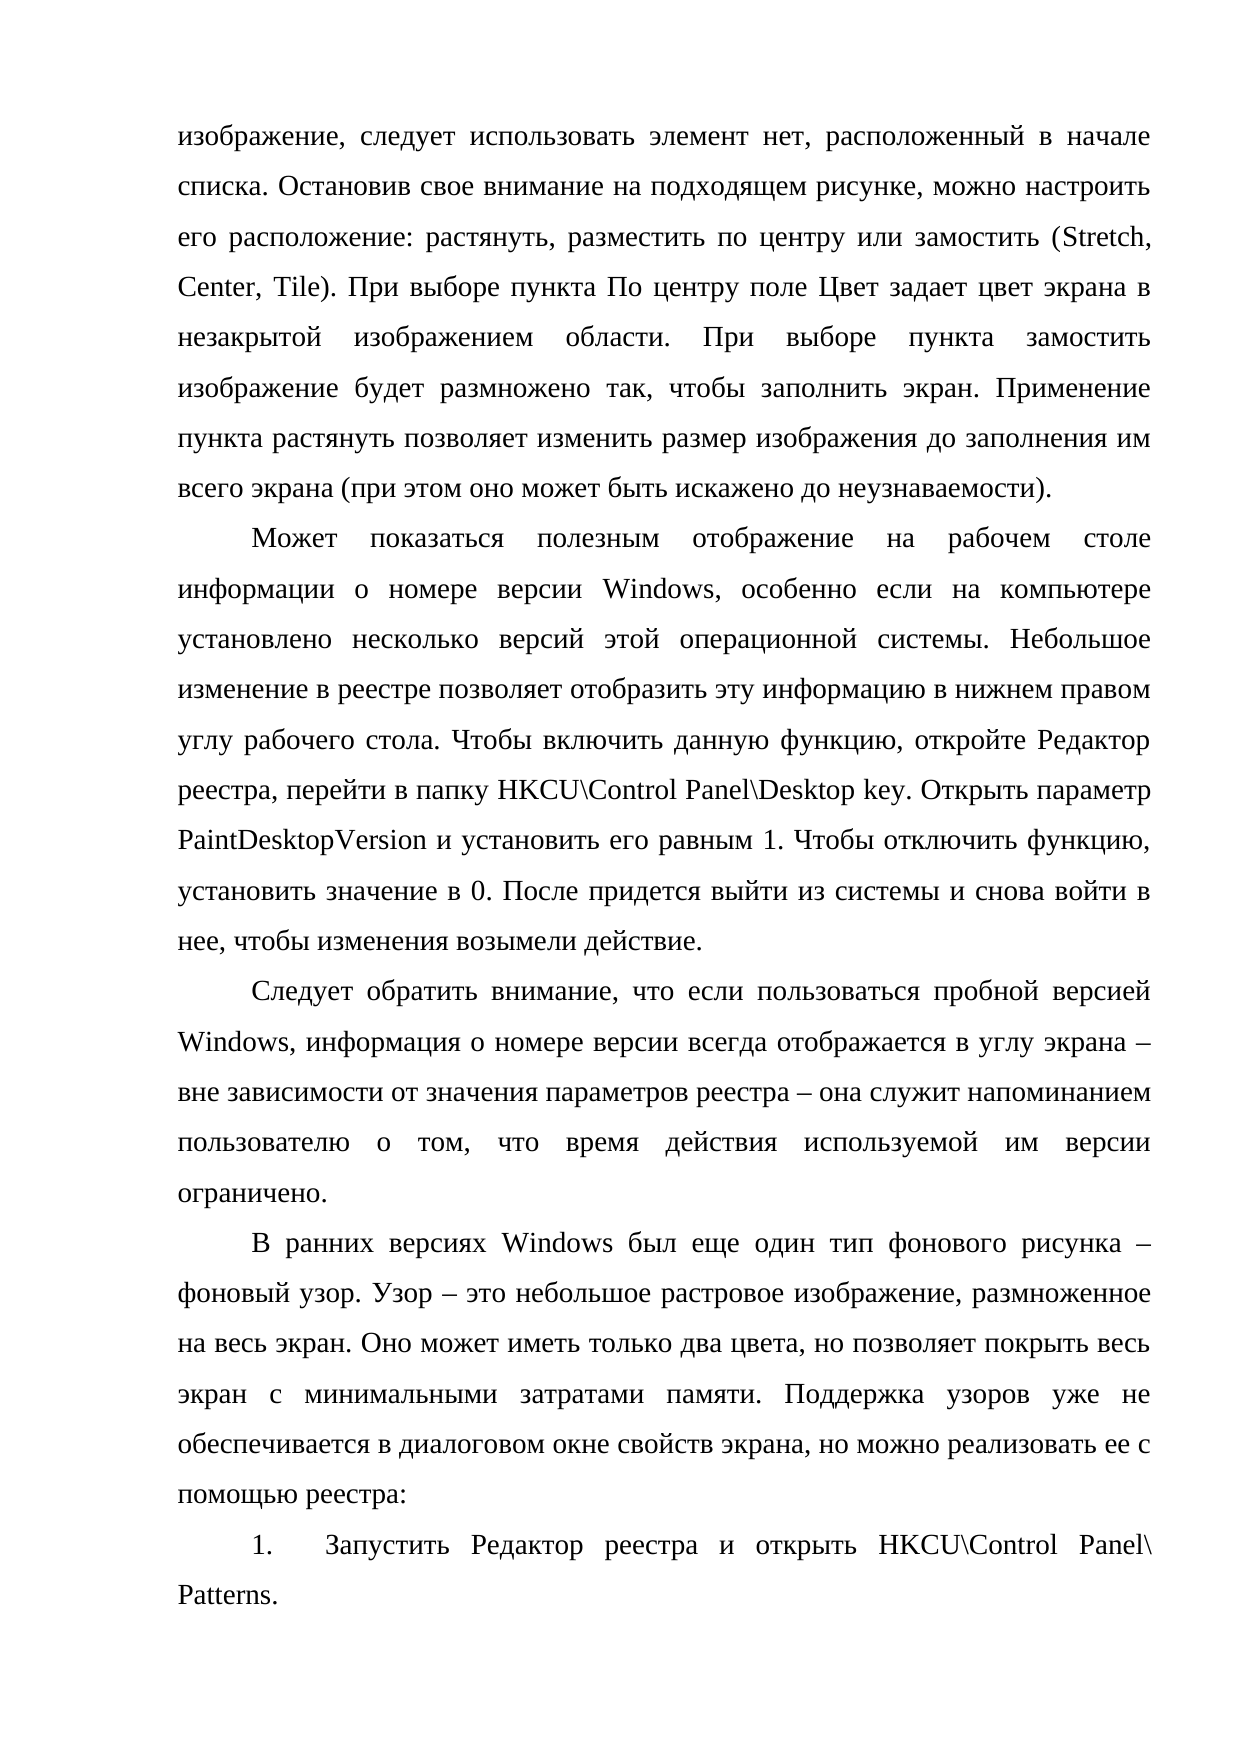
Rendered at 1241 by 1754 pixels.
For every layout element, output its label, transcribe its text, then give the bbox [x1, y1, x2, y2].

text Может показаться полезным отображение на рабочем столе информации о номере версии Windows, особенно если на компьютере установлено несколько версий этой операционной системы. Небольшое изменение в реестре позволяет отобразить эту информацию в нижнем правом углу рабочего стола. Чтобы включить данную функцию, откройте Редактор реестра, перейти в папку HKCU\Control Panel\Desktop key. Открыть параметр PaintDesktopVersion и установить его равным 1. Чтобы отключить функцию, установить значение в 0. После придется выйти из системы и снова войти в нее, чтобы изменения возымели действие. [177, 521, 1152, 957]
text Следует обратить внимание, что если пользоваться пробной версией Windows, информация о номере версии всегда отображается в углу экрана – вне зависимости от значения параметров реестра – она служит напоминанием пользователю о том, что время действия используемой им версии ограничено. [177, 973, 1152, 1208]
text В ранних версиях Windows был еще один тип фонового рисунка – фоновый узор. Узор – это небольшое растровое изображение, размноженное на весь экран. Оно может иметь только два цвета, но позволяет покрыть весь экран с минимальными затратами памяти. Поддержка узоров уже не обеспечивается в диалоговом окне свойств экрана, но можно реализовать ее с помощью реестра: [177, 1225, 1152, 1510]
list Запустить Редактор реестра и открыть HKCU\Control Panel\Patterns. [177, 1527, 1152, 1611]
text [177, 118, 1152, 504]
